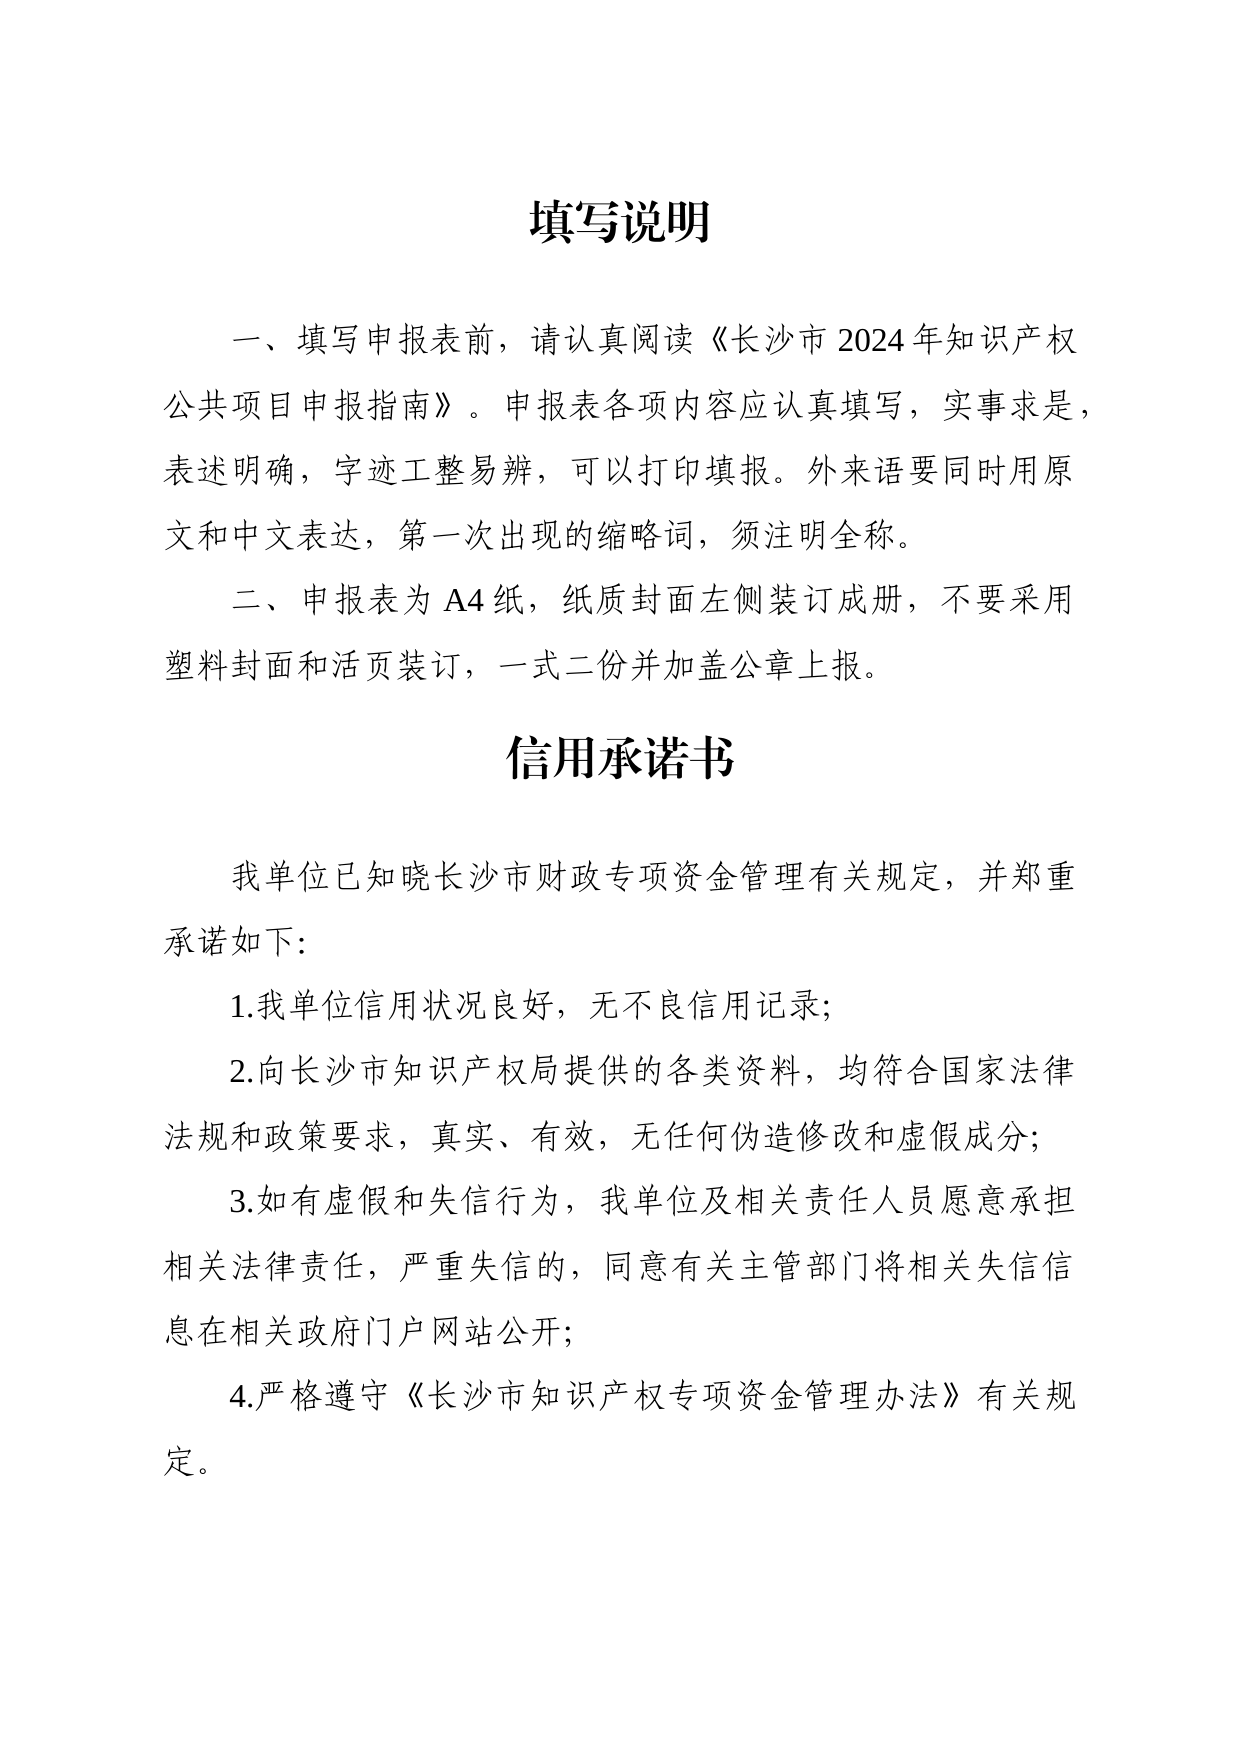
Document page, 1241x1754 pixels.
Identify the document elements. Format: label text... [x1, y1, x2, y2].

list 2.向长沙市知识产权局提供的各类资料，均符合国家法律法规和政策要求，真实、有效，无任何伪造修改和虚假成分； [162, 1037, 1078, 1167]
list 3.如有虚假和失信行为，我单位及相关责任人员愿意承担相关法律责任，严重失信的，同意有关主管部门将相关失信信息在相关政府门户网站公开； [162, 1167, 1078, 1362]
text 4.严格遵守《长沙市知识产权专项资金管理办法》有关规定。 [162, 1362, 1078, 1492]
text 填写说明 [162, 192, 1078, 257]
list 我单位已知晓长沙市财政专项资金管理有关规定，并郑重承诺如下： [162, 842, 1078, 972]
text 信用承诺书 [162, 728, 1078, 793]
text 二、申报表为A4纸，纸质封面左侧装订成册，不要采用塑料封面和活页装订，一式二份并加盖公章上报。 [162, 566, 1078, 696]
text 一、填写申报表前，请认真阅读《长沙市2024年知识产权公共项目申报指南》。申报表各项内容应认真填写，实事求是，表述明确，字迹工整易辨，可以打印填报。外来语要同时用原文和中文表达，第一次出现的缩略词，须注明全称。 [162, 306, 1078, 566]
list 1.我单位信用状况良好，无不良信用记录； [162, 972, 1078, 1037]
